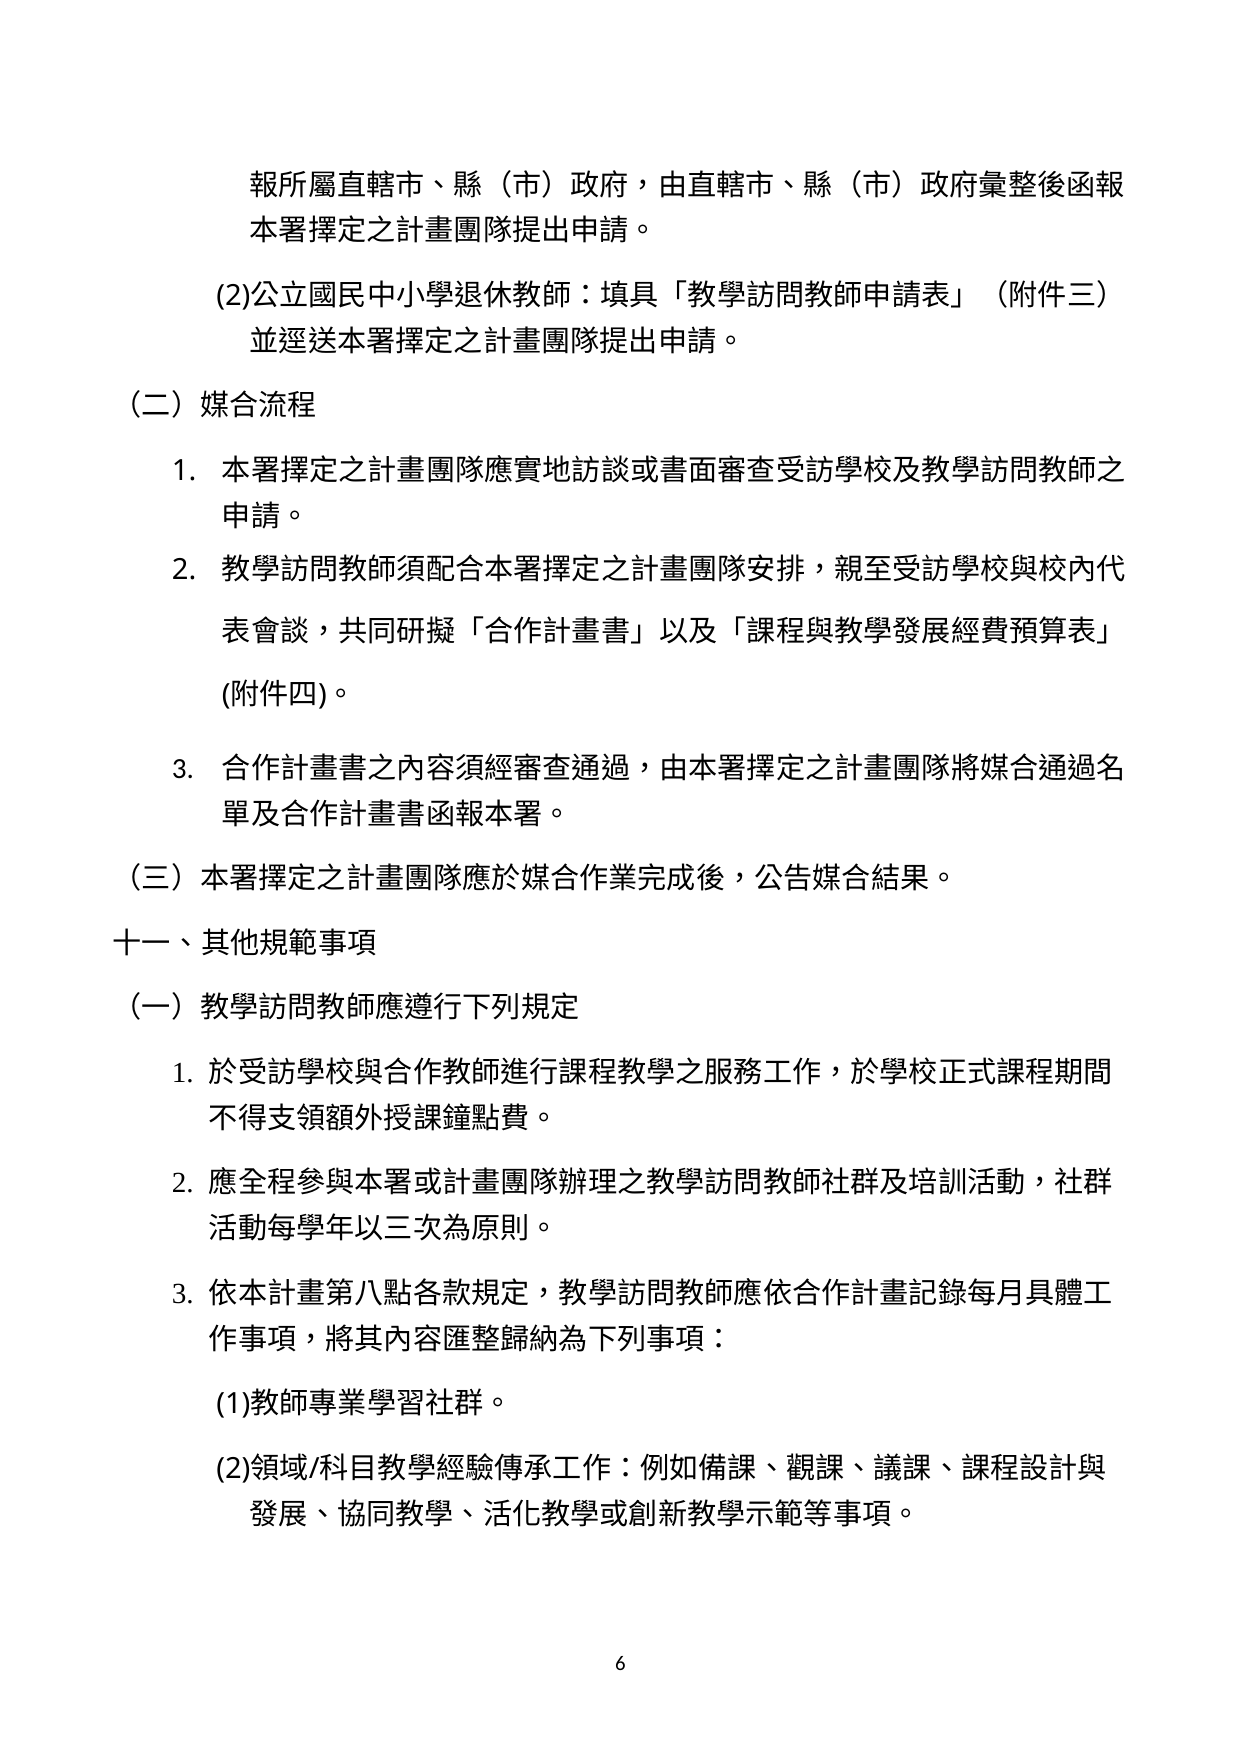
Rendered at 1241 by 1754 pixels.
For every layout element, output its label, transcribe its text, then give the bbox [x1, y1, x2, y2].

text （三）本署擇定之計畫團隊應於媒合作業完成後，公告媒合結果。 [112, 852, 1128, 898]
text （二）媒合流程 [112, 379, 1128, 425]
list 本署擇定之計畫團隊應實地訪談或書面審查受訪學校及教學訪問教師之申請。 [172, 444, 1128, 535]
list 教學訪問教師須配合本署擇定之計畫團隊安排，親至受訪學校與校內代表會談，共同研擬「合作計畫書」以及「課程與教學發展經費預算表」(附件四)。 [172, 535, 1128, 723]
list 其他規範事項 [112, 917, 1128, 962]
list 於受訪學校與合作教師進行課程教學之服務工作，於學校正式課程期間不得支領額外授課鐘點費。 [172, 1046, 1128, 1137]
list 應全程參與本署或計畫團隊辦理之教學訪問教師社群及培訓活動，社群活動每學年以三次為原則。 [172, 1156, 1128, 1248]
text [216, 158, 1128, 250]
list 依本計畫第八點各款規定，教學訪問教師應依合作計畫記錄每月具體工作事項，將其內容匯整歸納為下列事項： [172, 1267, 1128, 1358]
text (2)公立國民中小學退休教師：填具「教學訪問教師申請表」（附件三）並逕送本署擇定之計畫團隊提出申請。 [216, 269, 1128, 360]
text (2)領域/科目教學經驗傳承工作：例如備課、觀課、議課、課程設計與發展、協同教學、活化教學或創新教學示範等事項。 [216, 1442, 1128, 1533]
list 合作計畫書之內容須經審查通過，由本署擇定之計畫團隊將媒合通過名單及合作計畫書函報本署。 [172, 742, 1128, 833]
text （一）教學訪問教師應遵行下列規定 [112, 981, 1128, 1027]
text (1)教師專業學習社群。 [216, 1377, 1128, 1423]
